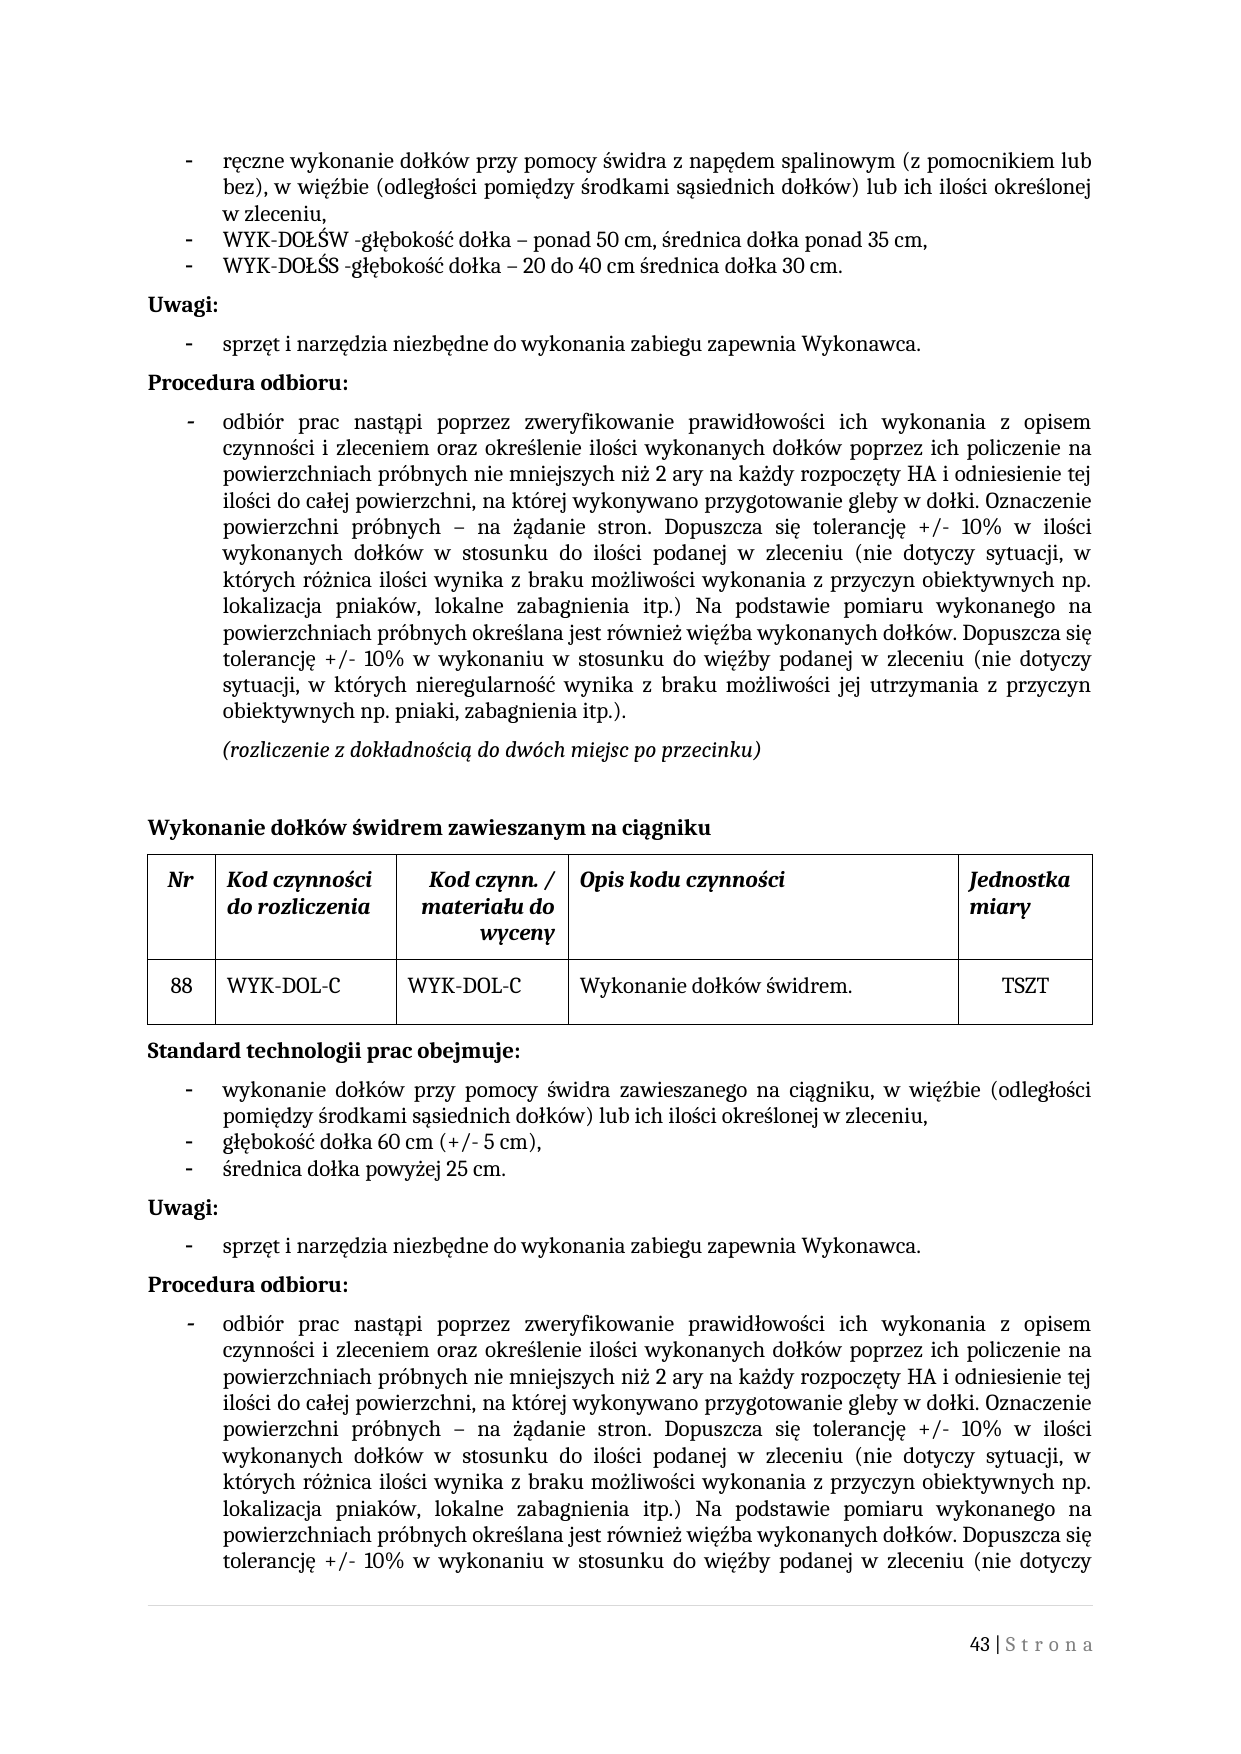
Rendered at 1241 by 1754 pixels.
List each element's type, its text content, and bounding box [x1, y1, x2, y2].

list wykonanie dołków przy pomocy świdra zawieszanego na ciągniku, w więźbie (odległości pomiędzy środkami sąsiednich dołków) lub ich ilości określonej w zleceniu, [185, 1076, 1093, 1129]
list głębokość dołka 60 cm (+/- 5 cm), [185, 1129, 1093, 1155]
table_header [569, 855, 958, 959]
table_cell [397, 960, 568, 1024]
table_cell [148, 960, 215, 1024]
list WYK-DOŁŚS -głębokość dołka – 20 do 40 cm średnica dołka 30 cm. [185, 253, 1093, 279]
text Standard technologii prac obejmuje: [148, 1037, 1093, 1064]
list sprzęt i narzędzia niezbędne do wykonania zabiegu zapewnia Wykonawca. [185, 1233, 1093, 1259]
text Uwagi: [148, 292, 1093, 318]
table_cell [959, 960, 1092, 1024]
list sprzęt i narzędzia niezbędne do wykonania zabiegu zapewnia Wykonawca. [185, 331, 1093, 357]
list ręczne wykonanie dołków przy pomocy świdra z napędem spalinowym (z pomocnikiem lub bez), w więźbie (odległości pomiędzy środkami sąsiednich dołków) lub ich ilości określonej w zleceniu, [185, 148, 1093, 227]
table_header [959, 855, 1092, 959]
list WYK-DOŁŚW -głębokość dołka – ponad 50 cm, średnica dołka ponad 35 cm, [185, 227, 1093, 253]
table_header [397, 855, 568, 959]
text Procedura odbioru: [148, 369, 1093, 396]
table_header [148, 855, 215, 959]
list odbiór prac nastąpi poprzez zweryfikowanie prawidłowości ich wykonania z opisem czynności i zleceniem oraz określenie ilości wykonanych dołków poprzez ich policzenie na powierzchniach próbnych nie mniejszych niż 2 ary na każdy rozpoczęty HA i odniesienie tej ilości do całej powierzchni, na której wykonywano przygotowanie gleby w dołki. Oznaczenie powierzchni próbnych – na żądanie stron. Dopuszcza się tolerancję +/- 10% w ilości wykonanych dołków w stosunku do ilości podanej w zleceniu (nie dotyczy sytuacji, w których różnica ilości wynika z braku możliwości wykonania z przyczyn obiektywnych np. lokalizacja pniaków, lokalne zabagnienia itp.) Na podstawie pomiaru wykonanego na powierzchniach próbnych określana jest również więźba wykonanych dołków. Dopuszcza się tolerancję +/- 10% w wykonaniu w stosunku do więźby podanej w zleceniu (nie dotyczy sytuacji, w których nieregularność wynika z braku możliwości jej utrzymania z przyczyn obiektywnych np. pniaki, zabagnienia itp.). [185, 408, 1093, 725]
text Wykonanie dołków świdrem zawieszanym na ciągniku [148, 815, 1093, 841]
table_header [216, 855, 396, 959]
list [185, 1311, 1093, 1574]
text Uwagi: [148, 1194, 1093, 1221]
text Procedura odbioru: [148, 1272, 1093, 1298]
text (rozliczenie z dokładnością do dwóch miejsc po przecinku) [148, 737, 1093, 763]
list średnica dołka powyżej 25 cm. [185, 1155, 1093, 1182]
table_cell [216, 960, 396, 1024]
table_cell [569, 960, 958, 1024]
